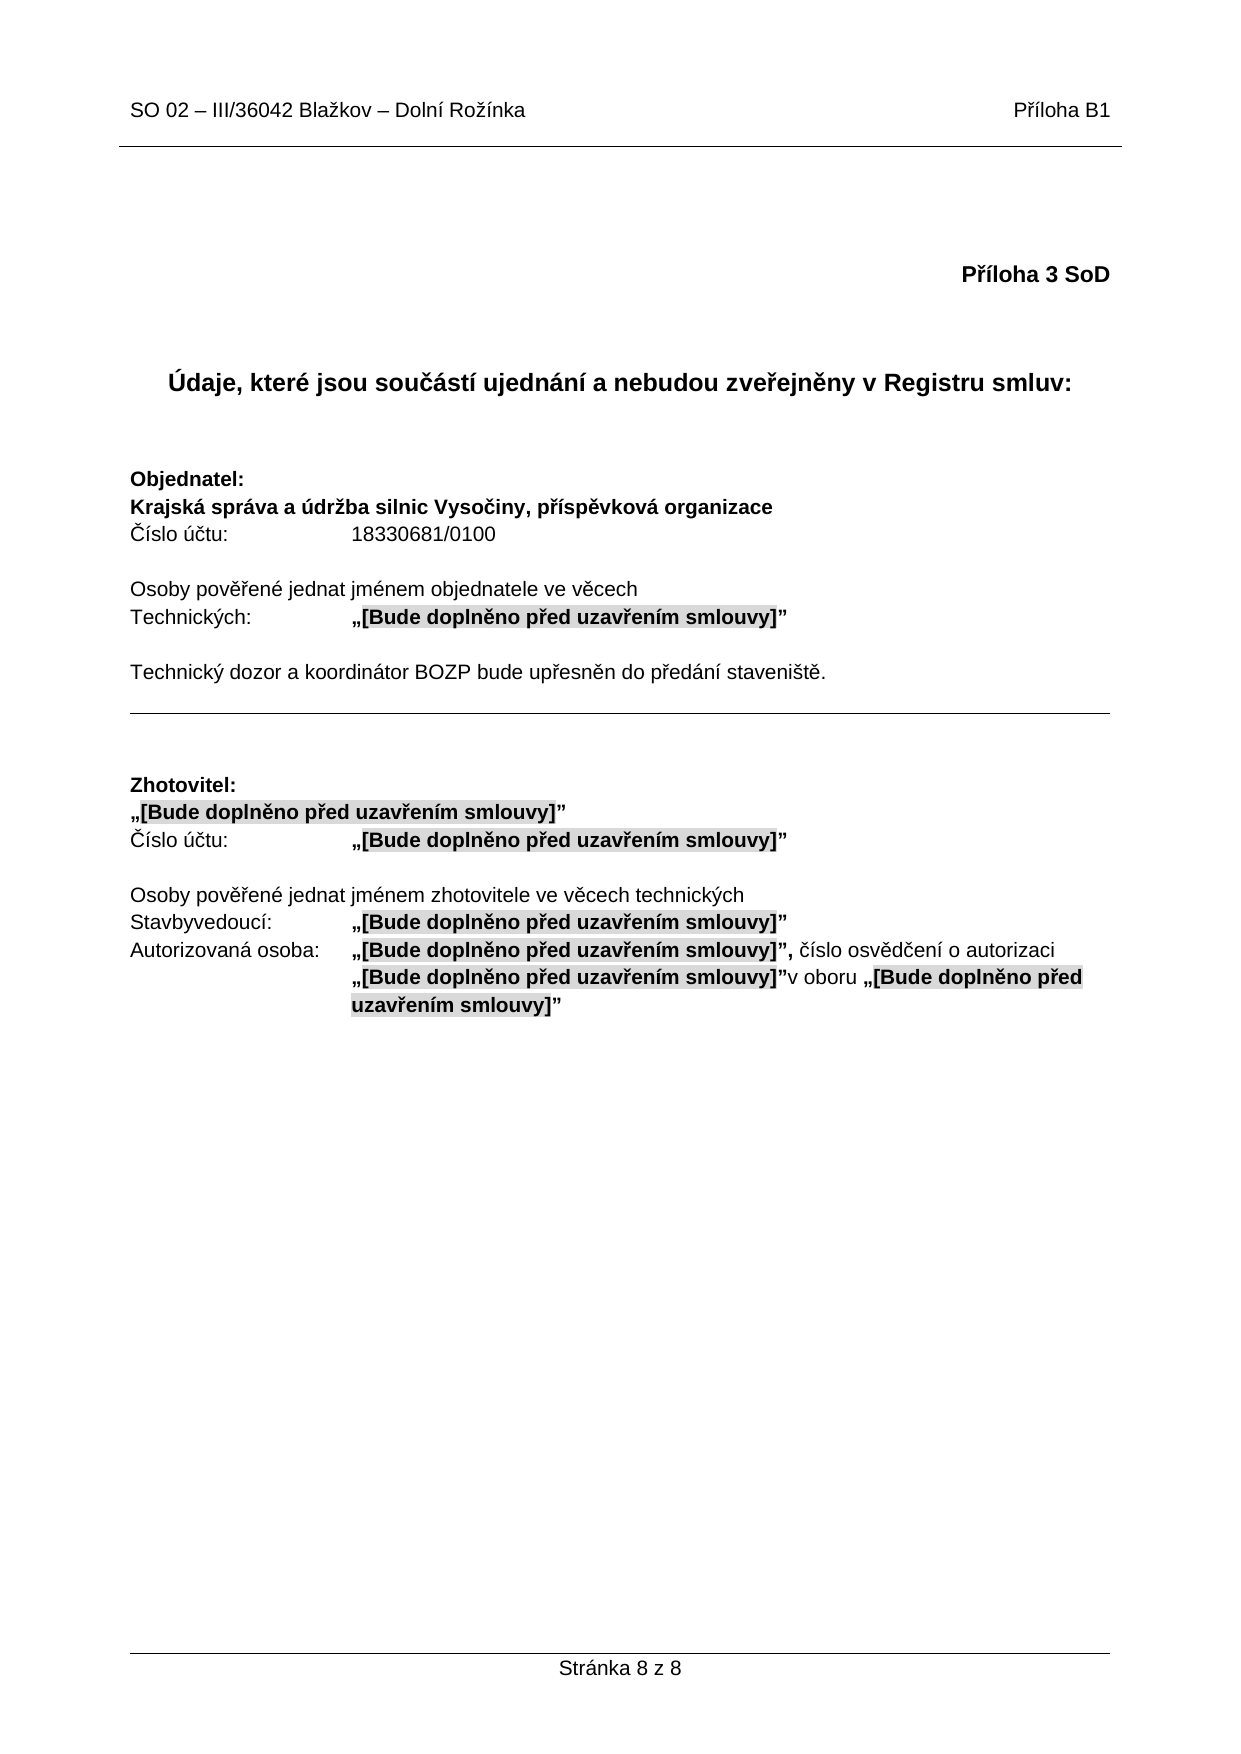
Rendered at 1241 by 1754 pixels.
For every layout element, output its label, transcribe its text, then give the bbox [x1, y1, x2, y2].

text Stavbyvedoucí: „[Bude doplněno před uzavřením smlouvy]” [130, 910, 362, 934]
text Číslo účtu: „[Bude doplněno před uzavřením smlouvy]” [130, 828, 362, 852]
text Technický dozor a koordinátor BOZP bude upřesněn do předání staveniště. [130, 659, 1110, 683]
text Krajská správa a údržba silnic Vysočiny, příspěvková organizace [130, 494, 1110, 518]
text Zhotovitel: [130, 773, 1110, 797]
text Číslo účtu: 18330681/0100 [130, 522, 1110, 546]
text Osoby pověřené jednat jménem objednatele ve věcech [130, 577, 1110, 601]
text Autorizovaná osoba: „[Bude doplněno před uzavřením smlouvy]”, číslo osvědčení o autorizaci „[Bude doplněno před uzavřením smlouvy]”v oboru „[Bude doplněno před uzavřením smlouvy]” [130, 938, 1110, 1017]
text Číslo účtu: „[Bude doplněno před uzavřením smlouvy]” [777, 828, 1110, 852]
text „[Bude doplněno před uzavřením smlouvy]” [556, 800, 1110, 824]
text Údaje, které jsou součástí ujednání a nebudou zveřejněny v Registru smluv: [130, 368, 1110, 397]
text Technických: „[Bude doplněno před uzavřením smlouvy]” [130, 604, 1110, 628]
text Příloha 3 SoD [130, 261, 1110, 287]
text Stavbyvedoucí: „[Bude doplněno před uzavřením smlouvy]” [777, 910, 1110, 934]
text Osoby pověřené jednat jménem zhotovitele ve věcech technických [130, 883, 1110, 907]
text Objednatel: [130, 467, 1110, 491]
